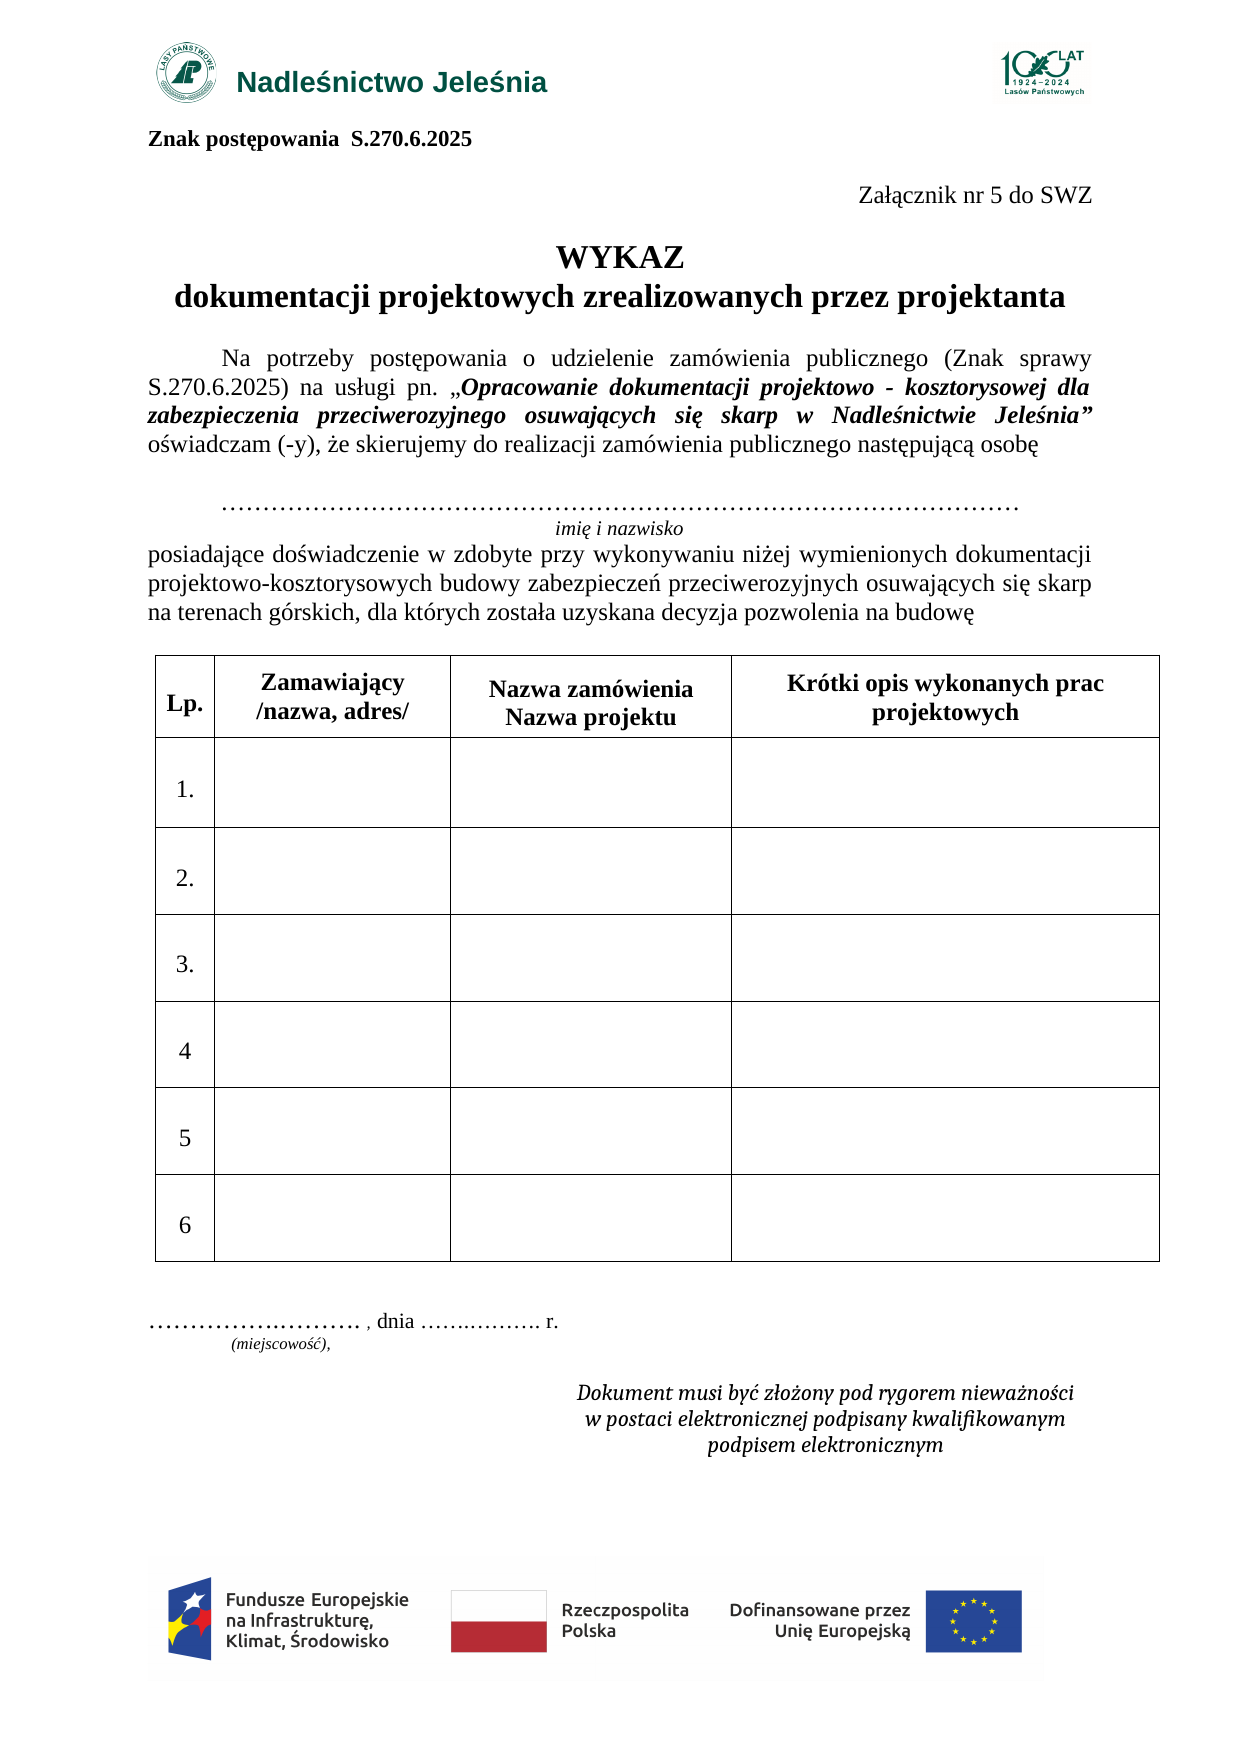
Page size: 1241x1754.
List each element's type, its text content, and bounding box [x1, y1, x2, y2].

table_cell [451, 915, 731, 1001]
table_cell [732, 738, 1159, 827]
text w postaci elektronicznej podpisany kwalifikowanym podpisem elektronicznym [561, 1406, 1093, 1458]
text …………….………. , dnia …….………. r. [148, 1305, 1093, 1334]
text WYKAZ [148, 237, 1093, 276]
table_cell [732, 1002, 1159, 1087]
table_cell [732, 915, 1159, 1001]
text Dokument musi być złożony pod rygorem nieważności [561, 1379, 1093, 1406]
text (miejscowość), [148, 1334, 1093, 1353]
text imię i nazwisko [148, 515, 1093, 539]
table_cell 3. [156, 915, 214, 1001]
table_cell 2. [156, 828, 214, 914]
text Załącznik nr 5 do SWZ [148, 180, 1093, 209]
table_cell 1. [156, 738, 214, 827]
table_cell 6 [156, 1175, 214, 1261]
table_cell [732, 828, 1159, 914]
table_header Lp. [156, 656, 214, 737]
table_header Nazwa zamówienia Nazwa projektu [451, 656, 731, 737]
table_cell [215, 738, 450, 827]
table_cell [451, 738, 731, 827]
table_cell [215, 1002, 450, 1087]
table_cell [215, 1175, 450, 1261]
picture [147, 1556, 1044, 1681]
table_cell [732, 1175, 1159, 1261]
table_cell [451, 828, 731, 914]
table_cell [215, 828, 450, 914]
table_cell [732, 1088, 1159, 1174]
text posiadające doświadczenie w zdobyte przy wykonywaniu niżej wymienionych dokumentacji projektowo-kosztorysowych budowy zabezpieczeń przeciwerozyjnych osuwających się skarp na terenach górskich, dla których została uzyskana decyzja pozwolenia na budowę [148, 539, 1093, 626]
picture [992, 42, 1092, 104]
table_cell [451, 1002, 731, 1087]
table_header Zamawiający /nazwa, adres/ [215, 656, 450, 737]
table_cell [215, 1088, 450, 1174]
table_cell 5 [156, 1088, 214, 1174]
table_cell [215, 915, 450, 1001]
table_header Krótki opis wykonanych prac projektowych [732, 656, 1159, 737]
table_cell 4 [156, 1002, 214, 1087]
table_cell [451, 1088, 731, 1174]
text dokumentacji projektowych zrealizowanych przez projektanta [148, 276, 1093, 314]
text …………………………………………………………………………………… [148, 487, 1093, 515]
text Na potrzeby postępowania o udzielenie zamówienia publicznego (Znak sprawy S.270.6.2025) na usługi pn. „Opracowanie dokumentacji projektowo - kosztorysowej dla zabezpieczenia przeciwerozyjnego osuwających się skarp w Nadleśnictwie Jeleśnia” oświadczam (-y), że skierujemy do realizacji zamówienia publicznego następującą osobę [148, 343, 1093, 458]
table_cell [451, 1175, 731, 1261]
